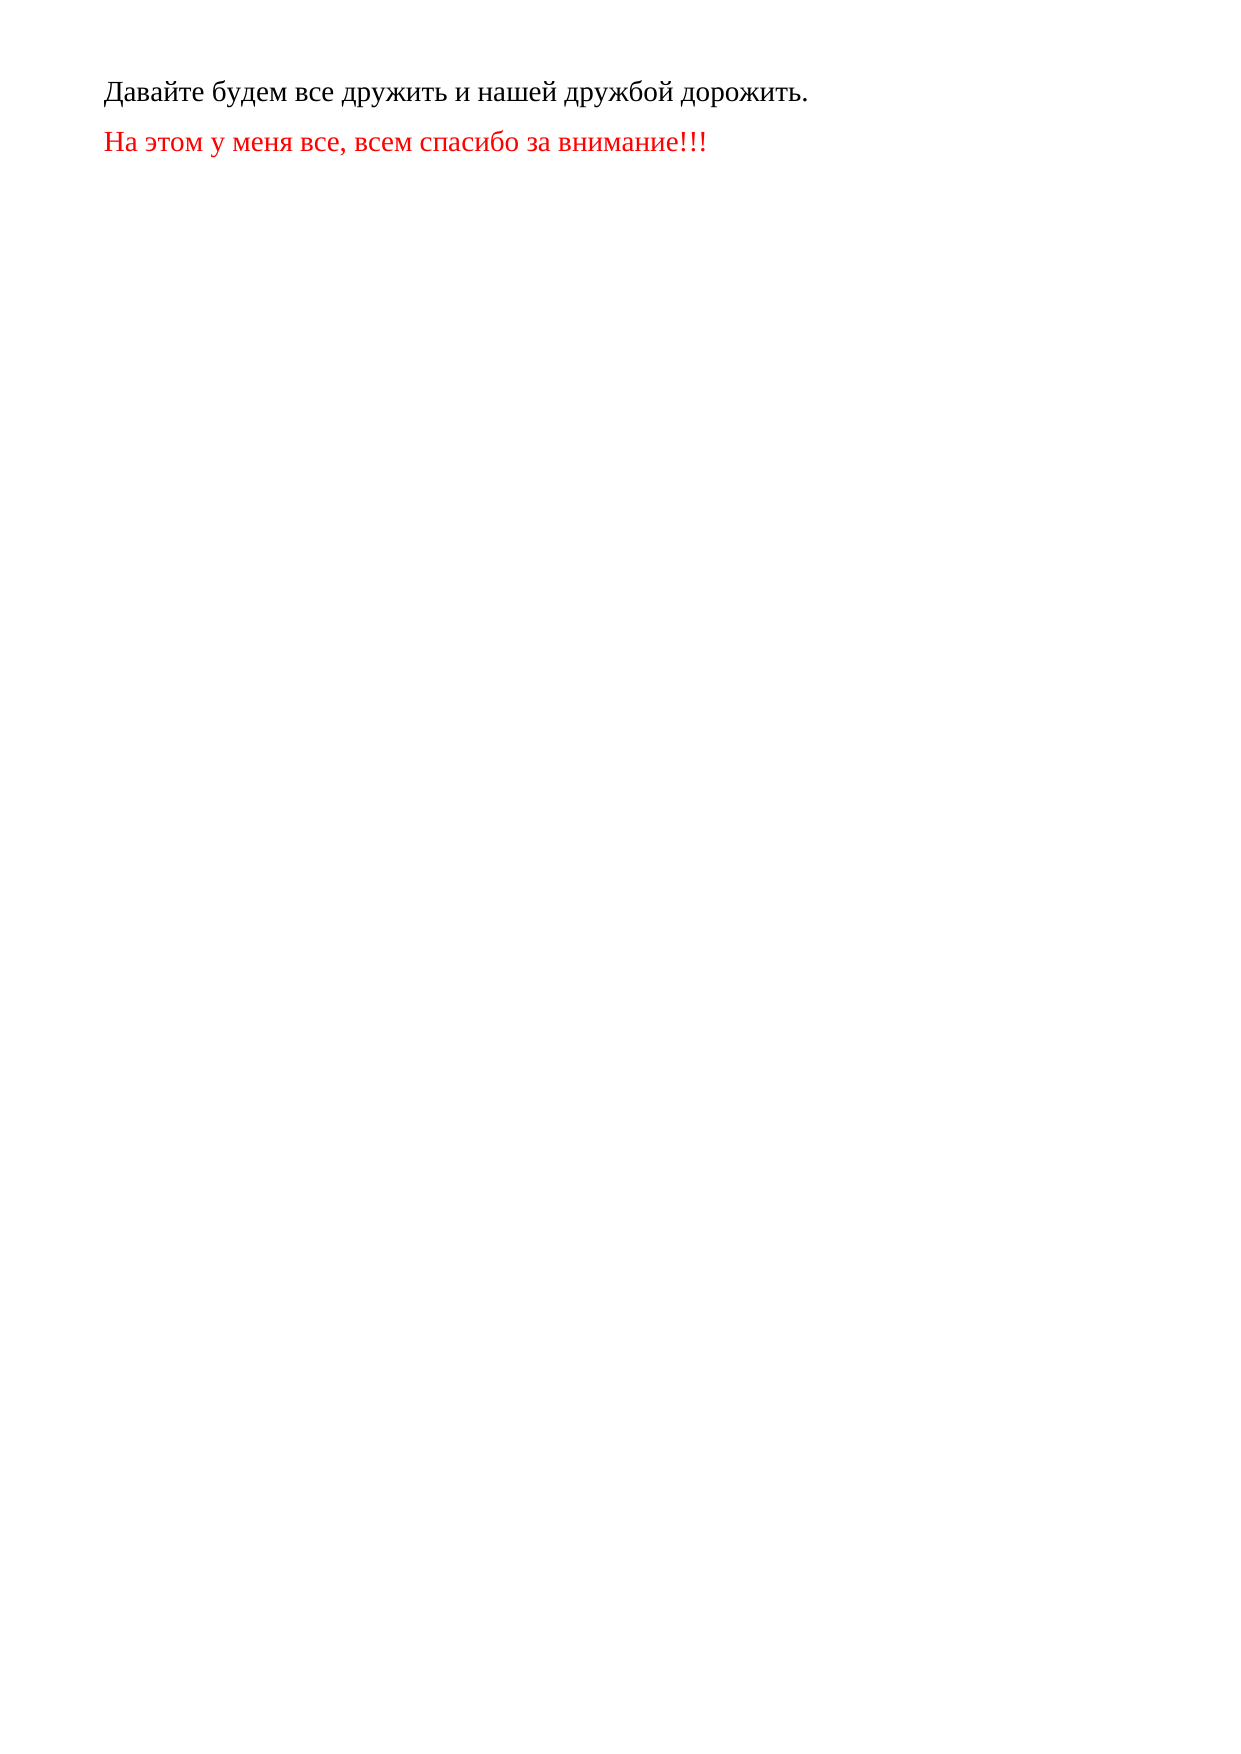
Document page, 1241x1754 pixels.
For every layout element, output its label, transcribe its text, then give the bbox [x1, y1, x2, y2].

list Давайте будем все дружить и нашей дружбой дорожить. [103, 74, 1181, 107]
list На этом у меня все, всем спасибо за внимание!!! [103, 124, 1181, 158]
